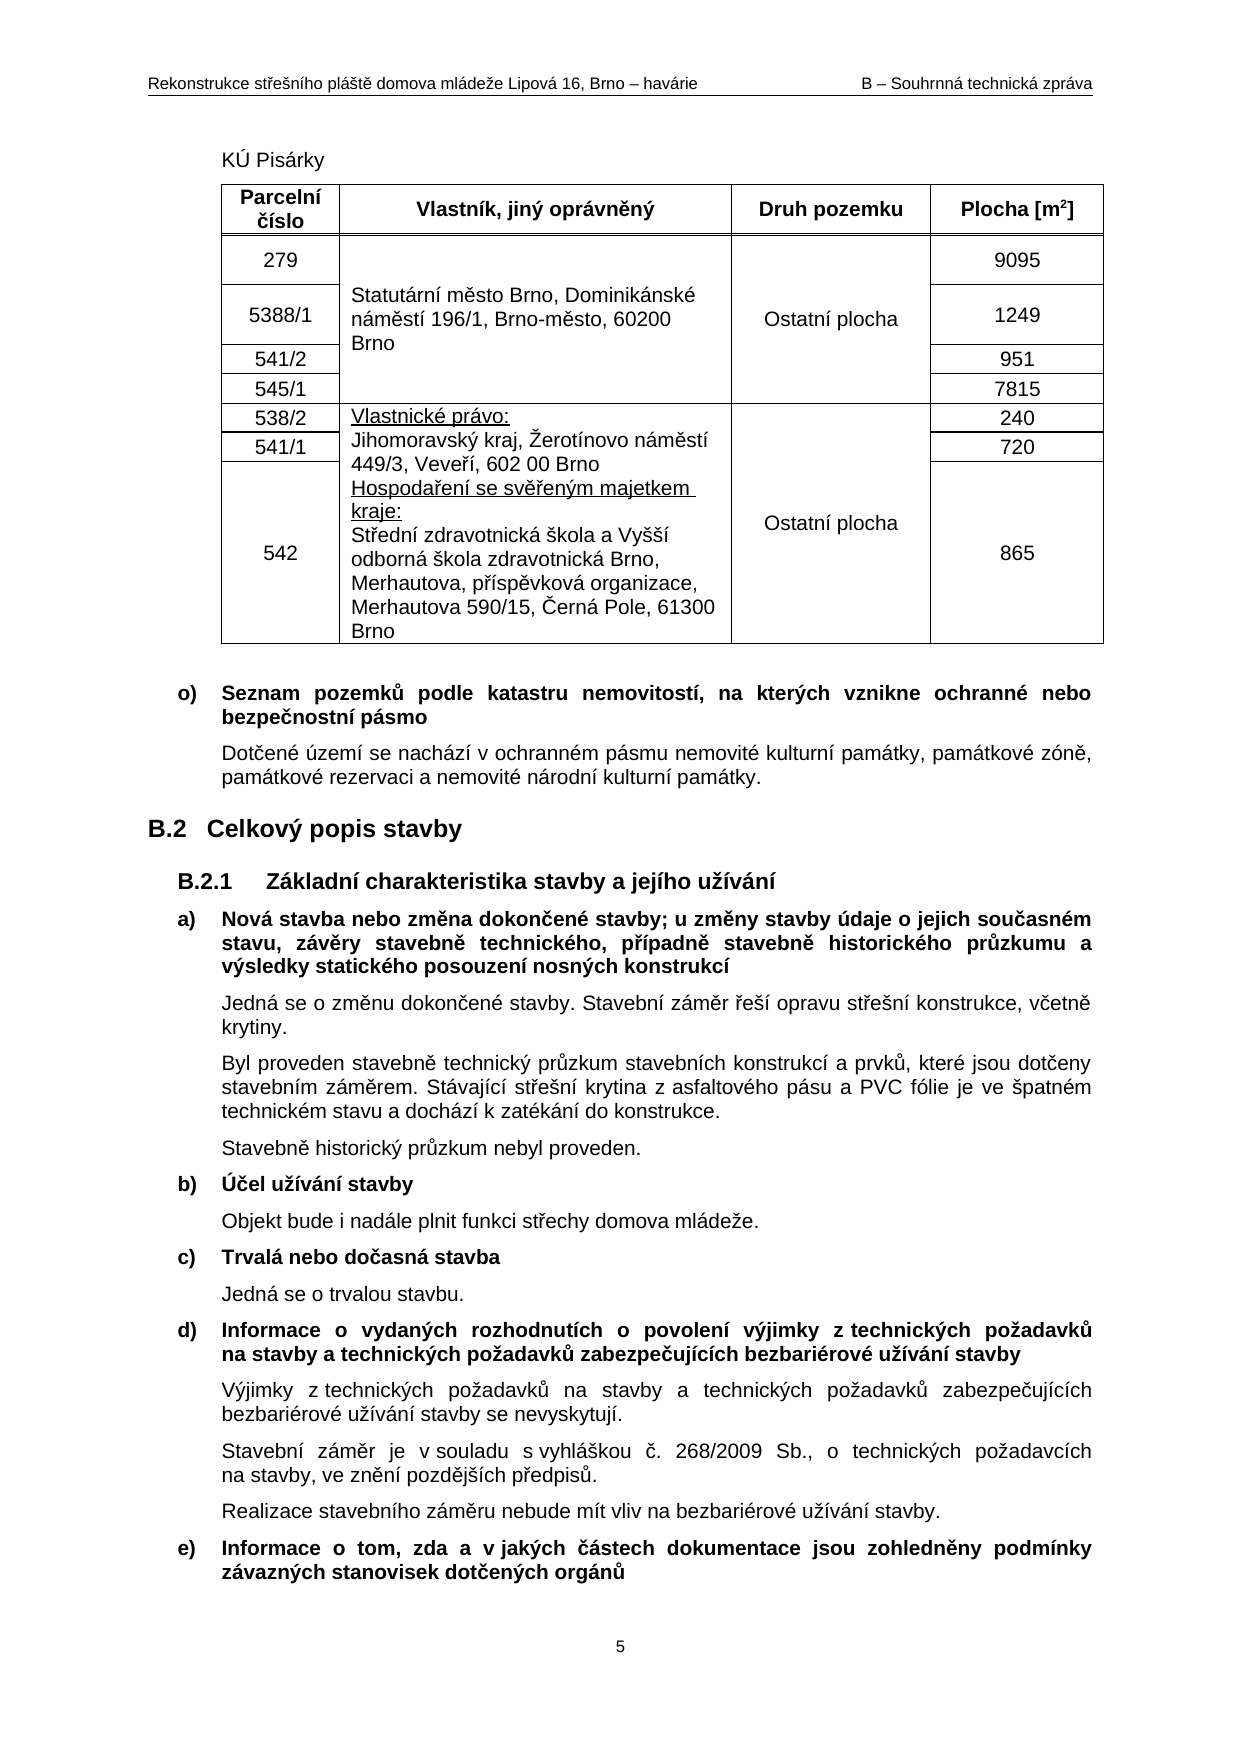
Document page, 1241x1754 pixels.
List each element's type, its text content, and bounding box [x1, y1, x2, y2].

list Informace o vydaných rozhodnutích o povolení výjimky z technických požadavků na stavby a technických požadavků zabezpečujících bezbariérové užívání stavby [177, 1318, 1093, 1366]
table_cell 720 [931, 433, 1103, 461]
list Trvalá nebo dočasná stavba [177, 1245, 1093, 1269]
list Informace o tom, zda a v jakých částech dokumentace jsou zohledněny podmínky závazných stanovisek dotčených orgánů [177, 1536, 1093, 1583]
table_cell Ostatní plocha [732, 236, 930, 402]
subtitle Seznam pozemků podle katastru nemovitostí, na kterých vznikne ochranné nebo bezpečnostní pásmo [177, 681, 1093, 728]
table_cell 541/1 [222, 433, 339, 461]
text Výjimky z technických požadavků na stavby a technických požadavků zabezpečujících bezbariérové užívání stavby se nevyskytují. [221, 1378, 1093, 1426]
subtitle Celkový popis stavby [148, 814, 1093, 843]
subtitle Základní charakteristika stavby a jejího užívání [177, 868, 1093, 894]
table_cell 865 [931, 462, 1103, 643]
list Účel užívání stavby [177, 1172, 1093, 1196]
table_cell 538/2 [222, 404, 339, 431]
table_header Parcelní číslo [222, 185, 339, 233]
table_header Druh pozemku [732, 185, 930, 233]
list Realizace stavebního záměru nebude mít vliv na bezbariérové užívání stavby. [215, 1499, 1093, 1523]
table_cell Statutární město Brno, Dominikánské náměstí 196/1, Brno-město, 60200 Brno [340, 236, 731, 402]
text Dotčené území se nachází v ochranném pásmu nemovité kulturní památky, památkové zóně, památkové rezervaci a nemovité národní kulturní památky. [221, 741, 1093, 789]
text Objekt bude i nadále plnit funkci střechy domova mládeže. [221, 1208, 1093, 1232]
list Stavebně historický průzkum nebyl proveden. [221, 1136, 1093, 1159]
table_cell 545/1 [222, 374, 339, 402]
table_cell 279 [222, 236, 339, 284]
table_cell 951 [931, 345, 1103, 373]
table_cell 1249 [931, 285, 1103, 344]
list Jedná se o změnu dokončené stavby. Stavební záměr řeší opravu střešní konstrukce, včetně krytiny. [221, 991, 1093, 1039]
table_cell 7815 [931, 374, 1103, 402]
table_cell 541/2 [222, 345, 339, 373]
text Jedná se o trvalou stavbu. [221, 1281, 1093, 1305]
list Nová stavba nebo změna dokončené stavby; u změny stavby údaje o jejich současném stavu, závěry stavebně technického, případně stavebně historického průzkumu a výsledky statického posouzení nosných konstrukcí [177, 906, 1093, 978]
table_cell 240 [931, 404, 1103, 431]
table_cell 9095 [931, 236, 1103, 284]
table_header Vlastník, jiný oprávněný [340, 185, 731, 233]
table_cell 542 [222, 462, 339, 643]
table_cell Ostatní plocha [732, 404, 930, 643]
text KÚ Pisárky [221, 148, 1093, 172]
table_header Plocha [m2] [931, 185, 1103, 233]
text Stavební záměr je v souladu s vyhláškou č. 268/2009 Sb., o technických požadavcích na stavby, ve znění pozdějších předpisů. [221, 1439, 1093, 1487]
list Byl proveden stavebně technický průzkum stavebních konstrukcí a prvků, které jsou dotčeny stavebním záměrem. Stávající střešní krytina z asfaltového pásu a PVC fólie je ve špatném technickém stavu a dochází k zatékání do konstrukce. [221, 1051, 1093, 1123]
table_cell 5388/1 [222, 285, 339, 344]
